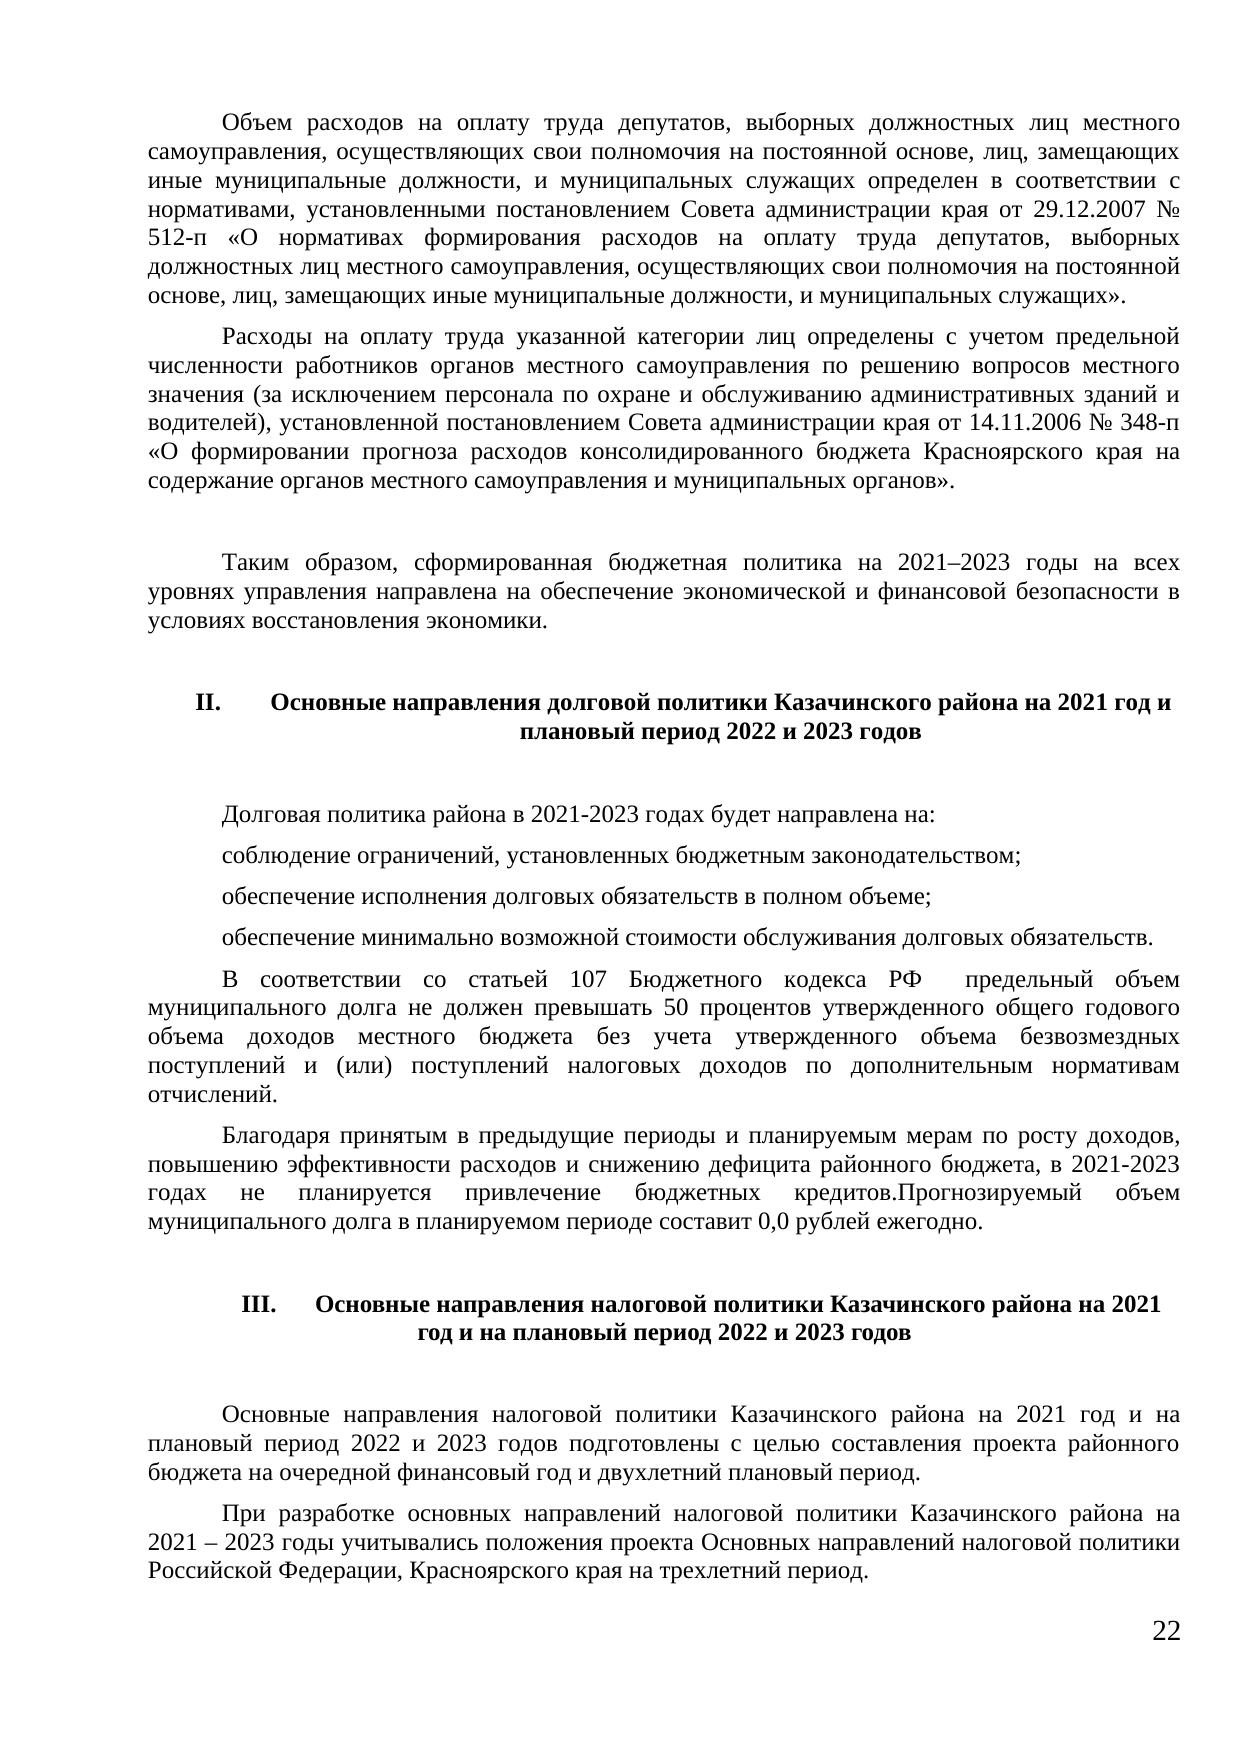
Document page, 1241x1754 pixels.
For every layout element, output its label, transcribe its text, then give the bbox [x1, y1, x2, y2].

text Долговая политика района в 2021-2023 годах будет направлена на: [148, 799, 1181, 827]
text обеспечение исполнения долговых обязательств в полном объеме; [148, 881, 1181, 910]
text соблюдение ограничений, установленных бюджетным законодательством; [148, 840, 1181, 869]
text обеспечение минимально возможной стоимости обслуживания долговых обязательств. [148, 922, 1181, 951]
text Основные направления налоговой политики Казачинского района на 2021 год и на плановый период 2022 и 2023 годов подготовлены с целью составления проекта районного бюджета на очередной финансовый год и двухлетний плановый период. [148, 1399, 1181, 1485]
text При разработке основных направлений налоговой политики Казачинского района на 2021 – 2023 годы учитывались положения проекта Основных направлений налоговой политики Российской Федерации, Красноярского края на трехлетний период. [148, 1498, 1181, 1584]
list Основные направления налоговой политики Казачинского района на 2021 год и на плановый период 2022 и 2023 годов [148, 1289, 1181, 1346]
text Объем расходов на оплату труда депутатов, выборных должностных лиц местного самоуправления, осуществляющих свои полномочия на постоянной основе, лиц, замещающих иные муниципальные должности, и муниципальных служащих определен в соответствии с нормативами, установленными постановлением Совета администрации края от 29.12.2007 № 512-п «О нормативах формирования расходов на оплату труда депутатов, выборных должностных лиц местного самоуправления, осуществляющих свои полномочия на постоянной основе, лиц, замещающих иные муниципальные должности, и муниципальных служащих». [148, 107, 1181, 309]
text Благодаря принятым в предыдущие периоды и планируемым мерам по росту доходов, повышению эффективности расходов и снижению дефицита районного бюджета, в 2021-2023 годах не планируется привлечение бюджетных кредитов.Прогнозируемый объем муниципального долга в планируемом периоде составит 0,0 рублей ежегодно. [148, 1120, 1181, 1235]
text Расходы на оплату труда указанной категории лиц определены с учетом предельной численности работников органов местного самоуправления по решению вопросов местного значения (за исключением персонала по охране и обслуживанию административных зданий и водителей), установленной постановлением Совета администрации края от 14.11.2006 № 348-п «О формировании прогноза расходов консолидированного бюджета Красноярского края на содержание органов местного самоуправления и муниципальных органов». [148, 321, 1181, 494]
text Таким образом, сформированная бюджетная политика на 2021–2023 годы на всех уровнях управления направлена на обеспечение экономической и финансовой безопасности в условиях восстановления экономики. [148, 547, 1181, 634]
text В соответствии со статьей 107 Бюджетного кодекса РФ предельный объем муниципального долга не должен превышать 50 процентов утвержденного общего годового объема доходов местного бюджета без учета утвержденного объема безвозмездных поступлений и (или) поступлений налоговых доходов по дополнительным нормативам отчислений. [148, 964, 1181, 1107]
list Основные направления долговой политики Казачинского района на 2021 год и плановый период 2022 и 2023 годов [185, 687, 1181, 745]
